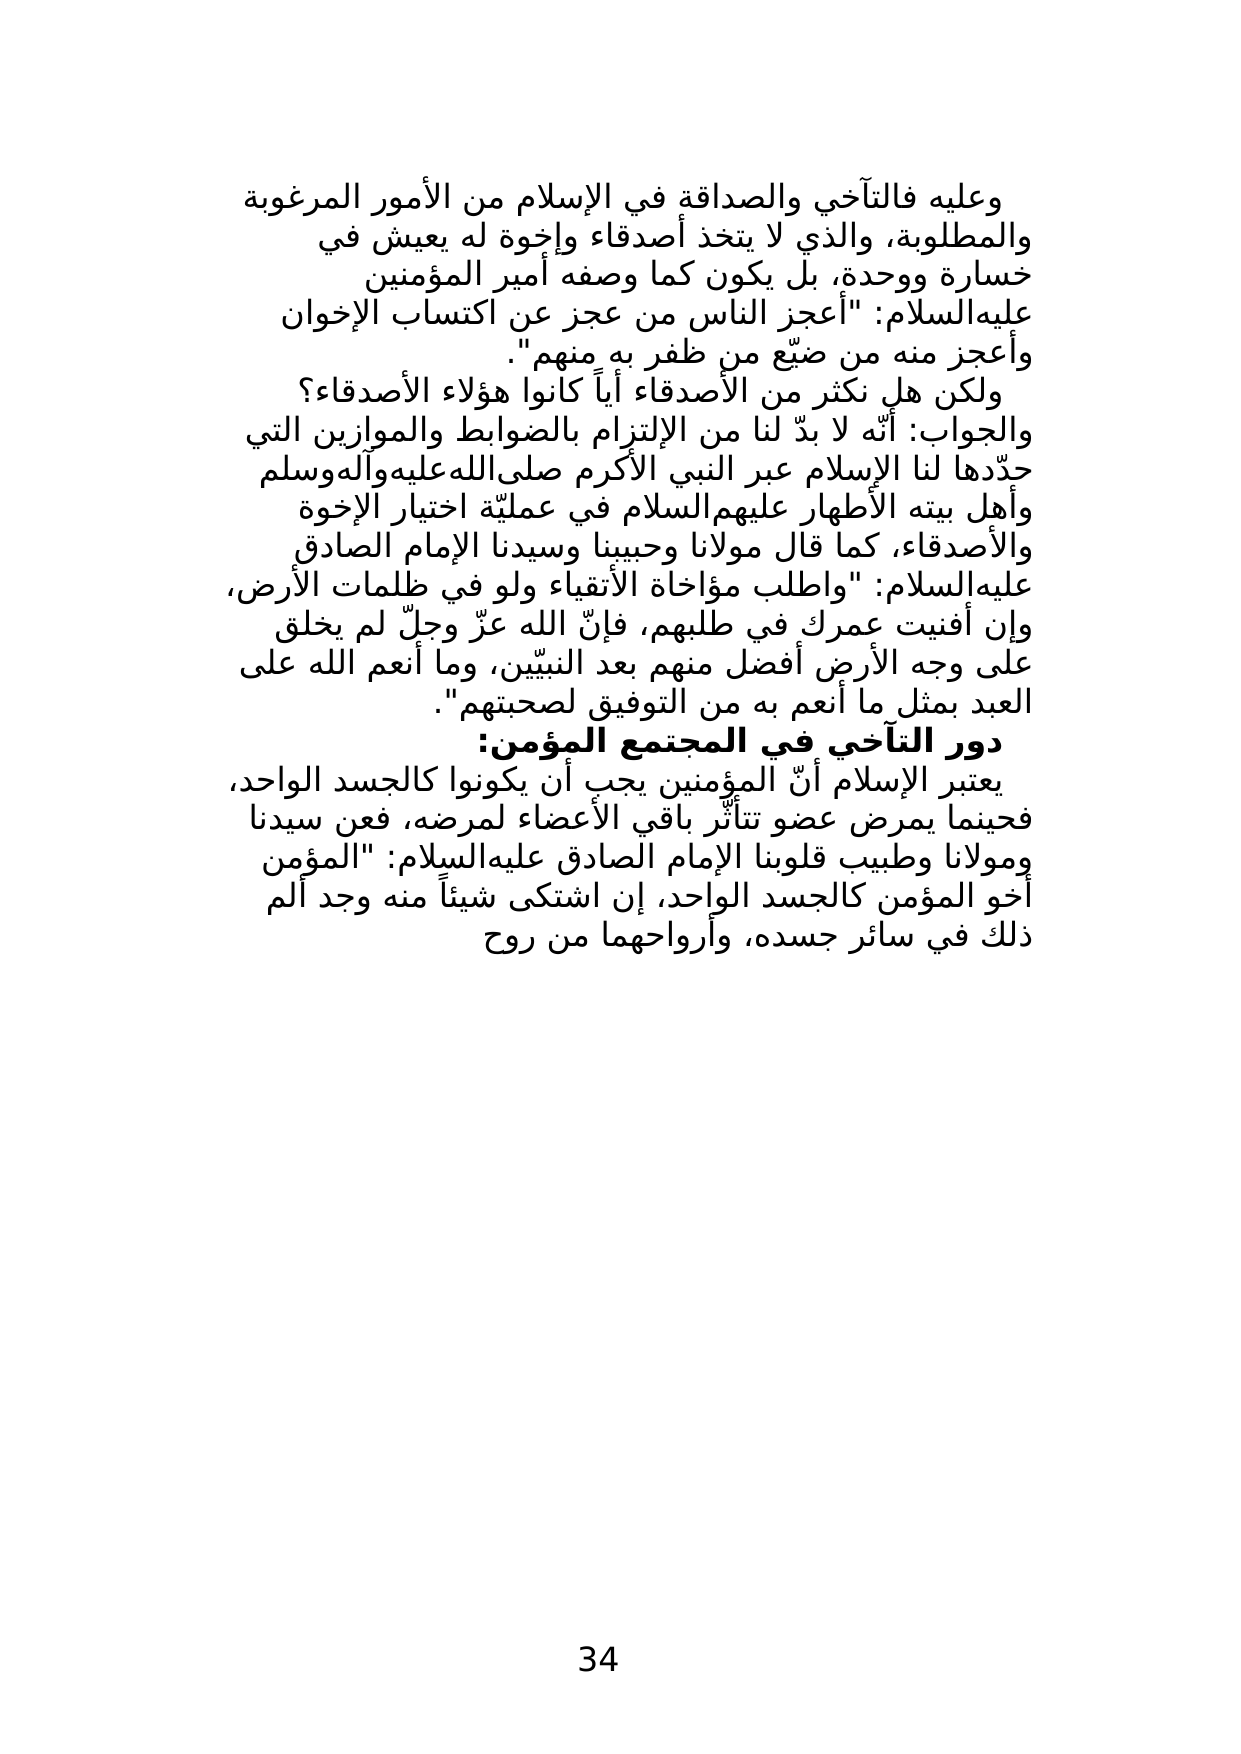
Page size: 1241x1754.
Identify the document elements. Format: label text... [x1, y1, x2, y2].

text يعتبر الإسلام أنّ المؤمنين يجب أن يكونوا كالجسد الواحد، فحينما يمرض عضو تتأثّر باقي الأعضاء لمرضه، فعن سيدنا ومولانا وطبيب قلوبنا الإمام الصادق عليه‌السلام: "المؤمن أخو المؤمن كالجسد الواحد، إن اشتكى شيئاً منه وجد ألم ذلك في سائر جسده، وأرواحهما من روح [222, 760, 1033, 954]
text دور التآخي في المجتمع المؤمن: [222, 721, 1033, 760]
text ولكن هل نكثر من الأصدقاء أياً كانوا هؤلاء الأصدقاء؟ والجواب: أنّه لا بدّ لنا من الإلتزام بالضوابط والموازين التي حدّدها لنا الإسلام عبر النبي الأكرم صلى‌الله‌عليه‌وآله‌وسلم وأهل بيته الأطهار عليهم‌السلام في عمليّة اختيار الإخوة والأصدقاء، كما قال مولانا وحبيبنا وسيدنا الإمام الصادق عليه‌السلام: "واطلب مؤاخاة الأتقياء ولو في ظلمات الأرض، وإن أفنيت عمرك في طلبهم، فإنّ الله عزّ وجلّ لم يخلق على وجه الأرض أفضل منهم بعد النبيّين، وما أنعم الله على العبد بمثل ما أنعم به من التوفيق لصحبتهم". [222, 371, 1033, 721]
text وعليه فالتآخي والصداقة في الإسلام من الأمور المرغوبة والمطلوبة، والذي لا يتخذ أصدقاء وإخوة له يعيش في خسارة ووحدة، بل يكون كما وصفه أمير المؤمنين عليه‌السلام: "أعجز الناس من عجز عن اكتساب الإخوان وأعجز منه من ضيّع من ظفر به منهم". [222, 177, 1033, 371]
